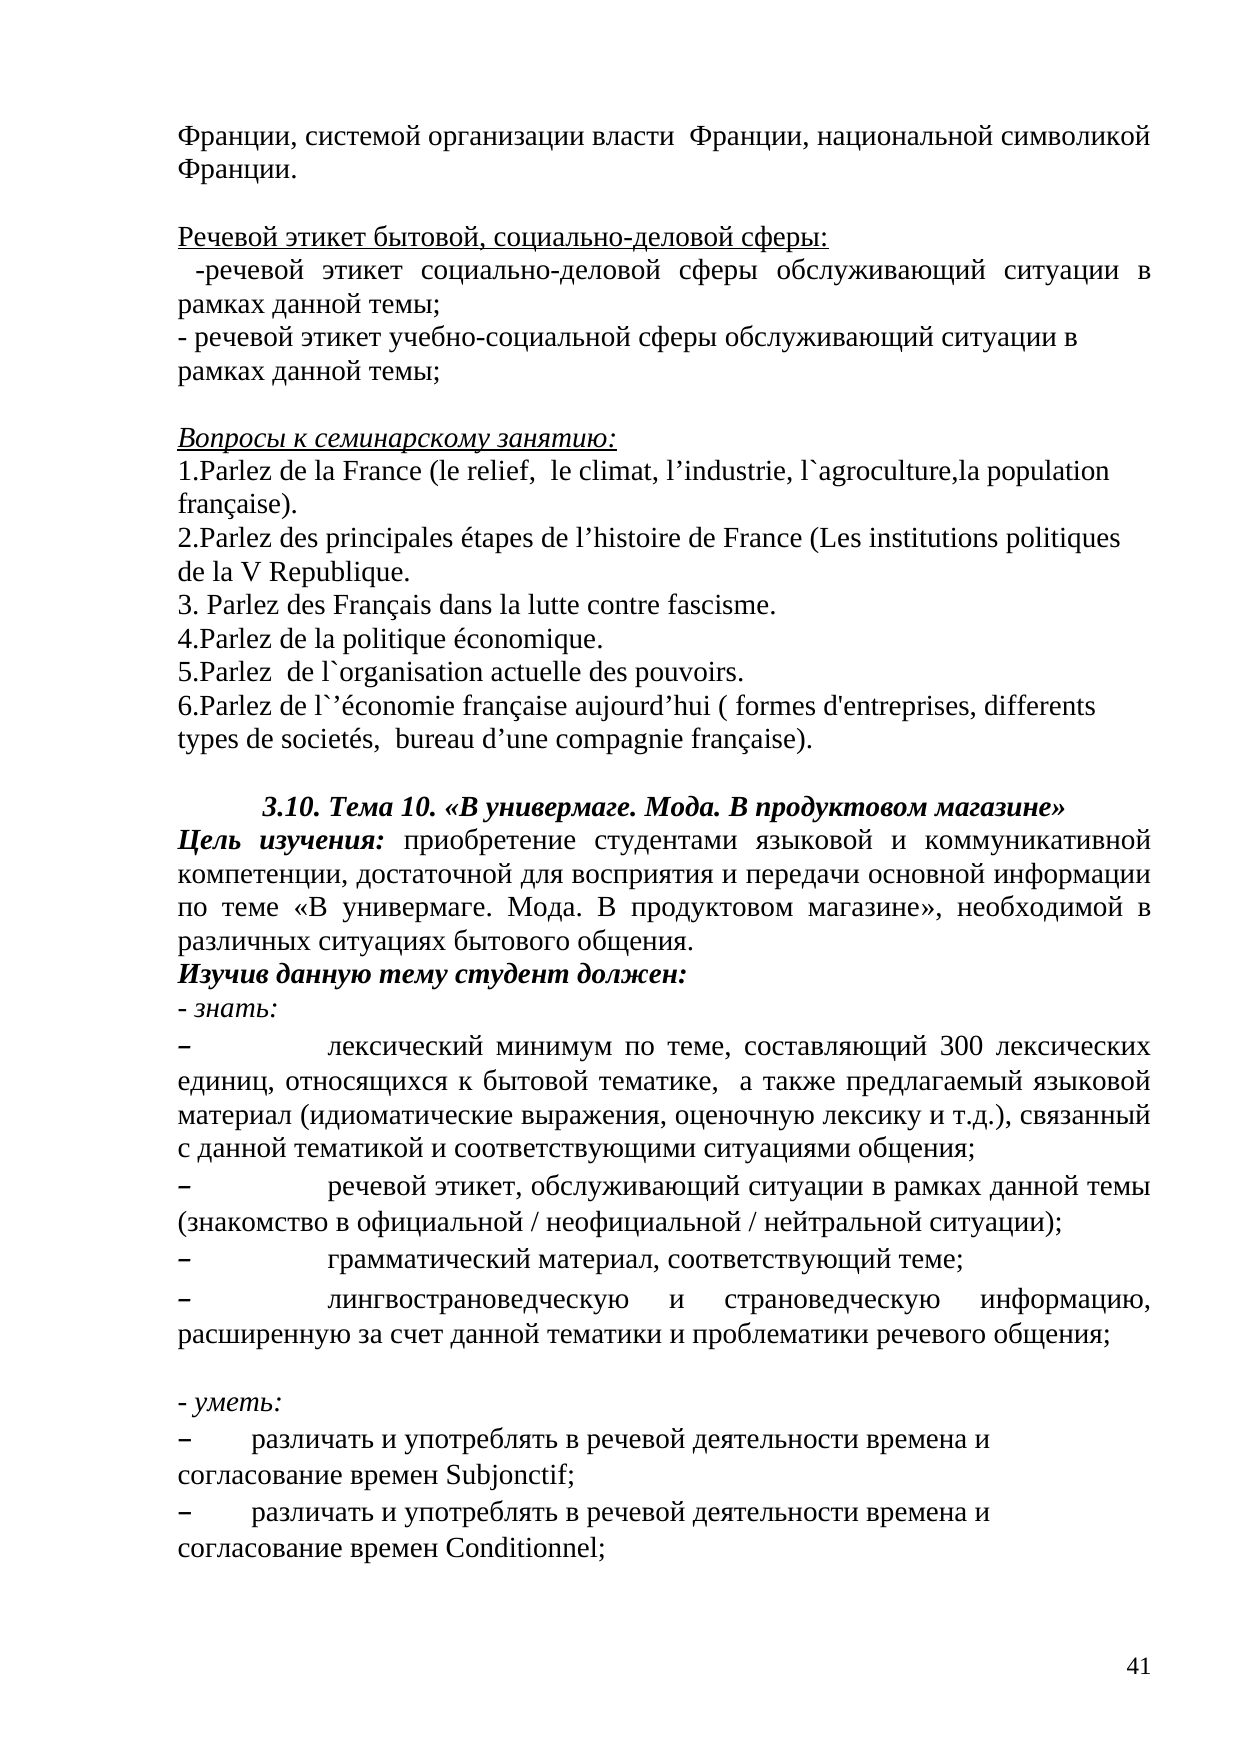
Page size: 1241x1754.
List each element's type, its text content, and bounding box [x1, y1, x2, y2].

text Изучив данную тему студент должен: [177, 957, 1152, 990]
subtitle 3.10. Тема 10. «В универмаге. Мода. В продуктовом магазине» [177, 789, 1152, 822]
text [177, 118, 1152, 185]
text - уметь: [177, 1384, 1152, 1417]
text Речевой этикет бытовой, социально-деловой сферы: [177, 219, 1152, 252]
text -речевой этикет социально-деловой сферы обслуживающий ситуации в рамках данной темы; [177, 252, 1152, 319]
text Цель изучения: приобретение студентами языковой и коммуникативной компетенции, достаточной для восприятия и передачи основной информации по теме «В универмаге. Мода. В продуктовом магазине», необходимой в различных ситуациях бытового общения. [177, 822, 1152, 957]
text 1.Parlez de (le relief, le climat, l’industrie, l`agroculture,la population française). [177, 453, 1152, 521]
text - знать: [177, 990, 1152, 1024]
list лингвострановедческую и страноведческую информацию, расширенную за счет данной тематики и проблематики речевого общения; [177, 1277, 1152, 1350]
text 4.Parlez de la politique économique. [177, 621, 1152, 655]
list лексический минимум по теме, составляющий 300 лексических единиц, относящихся к бытовой тематике, а также предлагаемый языковой материал (идиоматические выражения, оценочную лексику и т.д.), связанный с данной тематикой и соответствующими ситуациями общения; [177, 1024, 1152, 1164]
list речевой этикет, обслуживающий ситуации в рамках данной темы (знакомство в официальной / неофициальной / нейтральной ситуации); [177, 1164, 1152, 1237]
list грамматический материал, соответствующий теме; [177, 1237, 1152, 1277]
text - речевой этикет учебно-социальной сферы обслуживающий ситуации в рамках данной темы; [177, 319, 1152, 386]
list различать и употреблять в речевой деятельности времена и согласование времен Conditionnel; [177, 1491, 1152, 1564]
text Вопросы к семинарскому занятию: [177, 420, 1152, 453]
text 5.Parlez de l`organisation actuelle des pouvoirs. [177, 655, 1152, 688]
text 2.Parlez des principales étapes de l’histoire de France (Les institutions politiques de [177, 521, 1152, 588]
list различать и употреблять в речевой деятельности времена и согласование времен Subjonctif; [177, 1417, 1152, 1491]
text 6.Parlez de l`’économie française aujourd’hui ( formes d'entreprises, differents types de societés, bureau d’une compagnie française). [177, 688, 1152, 755]
text 3. Parlez des Français dans la lutte contre fascisme. [177, 588, 1152, 621]
